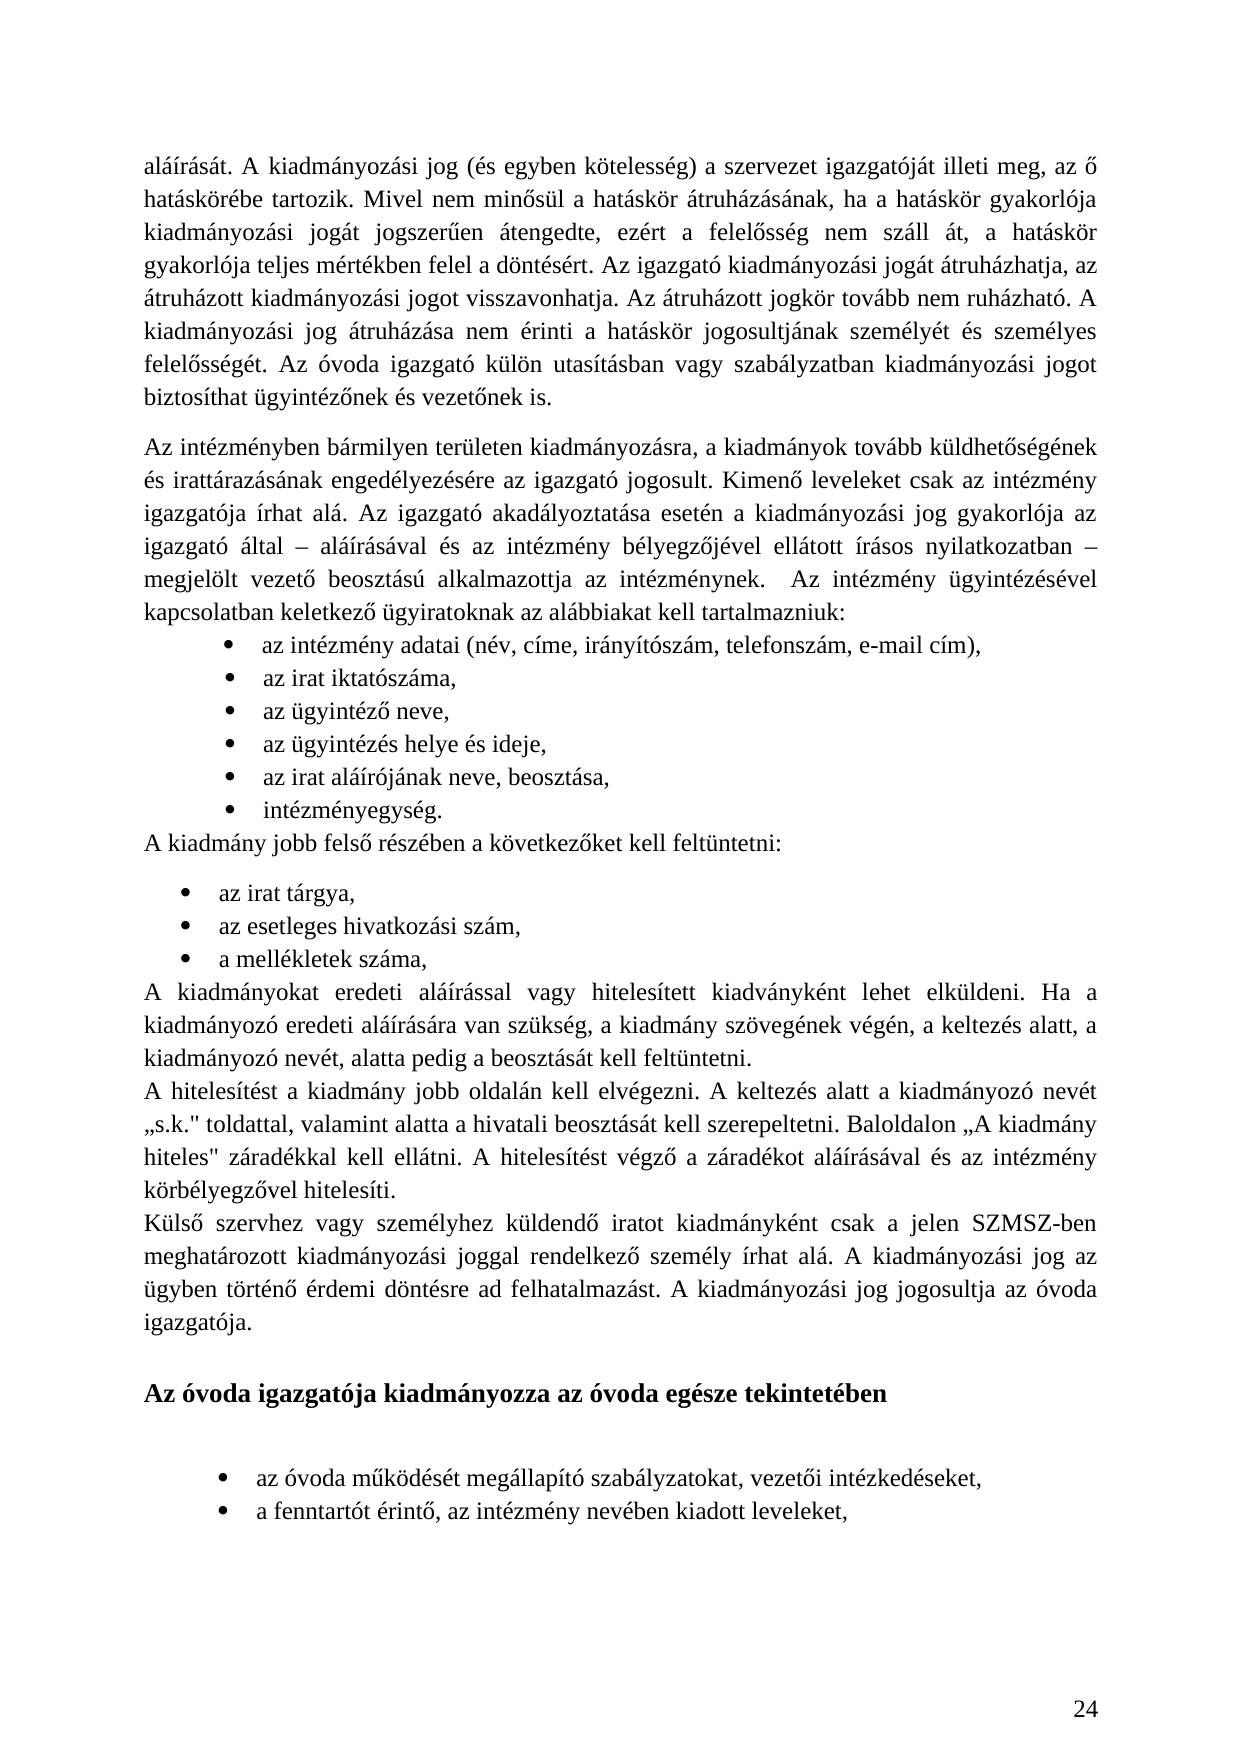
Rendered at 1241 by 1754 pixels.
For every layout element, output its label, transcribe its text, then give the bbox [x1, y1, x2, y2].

list a fenntartót érintő, az intézmény nevében kiadott leveleket, [218, 1496, 1098, 1525]
list az ügyintéző neve, [226, 696, 1098, 725]
list Az intézményben bármilyen területen kiadmányozásra, a kiadmányok tovább küldhetőségének és irattárazásának engedélyezésére az igazgató jogosult. Kimenő leveleket csak az intézmény igazgatója írhat alá. Az igazgató akadályoztatása esetén a kiadmányozási jog gyakorlója az igazgató által – aláírásával és az intézmény bélyegzőjével ellátott írásos nyilatkozatban – megjelölt vezető beosztású alkalmazottja az intézménynek. Az intézmény ügyintézésével kapcsolatban keletkező ügyiratoknak az alábbiakat kell tartalmazniuk: [143, 432, 1098, 626]
list a mellékletek száma, [181, 944, 1098, 973]
text A kiadmány jobb felső részében a következőket kell feltüntetni: [143, 828, 1098, 857]
text Az óvoda igazgatója kiadmányozza az óvoda egésze tekintetében [143, 1378, 1098, 1409]
list intézményegység. [226, 795, 1098, 824]
list az irat aláírójának neve, beosztása, [226, 762, 1098, 791]
list az irat tárgya, [181, 878, 1098, 907]
list Külső szervhez vagy személyhez küldendő iratot kiadmányként csak a jelen SZMSZ-ben meghatározott kiadmányozási joggal rendelkező személy írhat alá. A kiadmányozási jog az ügyben történő érdemi döntésre ad felhatalmazást. A kiadmányozási jog jogosultja az óvoda igazgatója. [143, 1208, 1098, 1336]
list az esetleges hivatkozási szám, [181, 911, 1098, 940]
list A hitelesítést a kiadmány jobb oldalán kell elvégezni. A keltezés alatt a kiadmányozó nevét „s.k." toldattal, valamint alatta a hivatali beosztását kell szerepeltetni. Baloldalon „A kiadmány hiteles" záradékkal kell ellátni. A hitelesítést végző a záradékot aláírásával és az intézmény körbélyegzővel hitelesíti. [143, 1076, 1098, 1204]
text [143, 148, 1098, 206]
list A kiadmányokat eredeti aláírással vagy hitelesített kiadványként lehet elküldeni. Ha a kiadmányozó eredeti aláírására van szükség, a kiadmány szövegének végén, a keltezés alatt, a kiadmányozó nevét, alatta pedig a beosztását kell feltüntetni. [143, 977, 1098, 1072]
list az óvoda működését megállapító szabályzatokat, vezetői intézkedéseket, [218, 1463, 1098, 1492]
list az intézmény adatai (név, címe, irányítószám, telefonszám, e-mail cím), [224, 630, 1098, 659]
list az ügyintézés helye és ideje, [226, 729, 1098, 758]
list az irat iktatószáma, [226, 663, 1098, 692]
